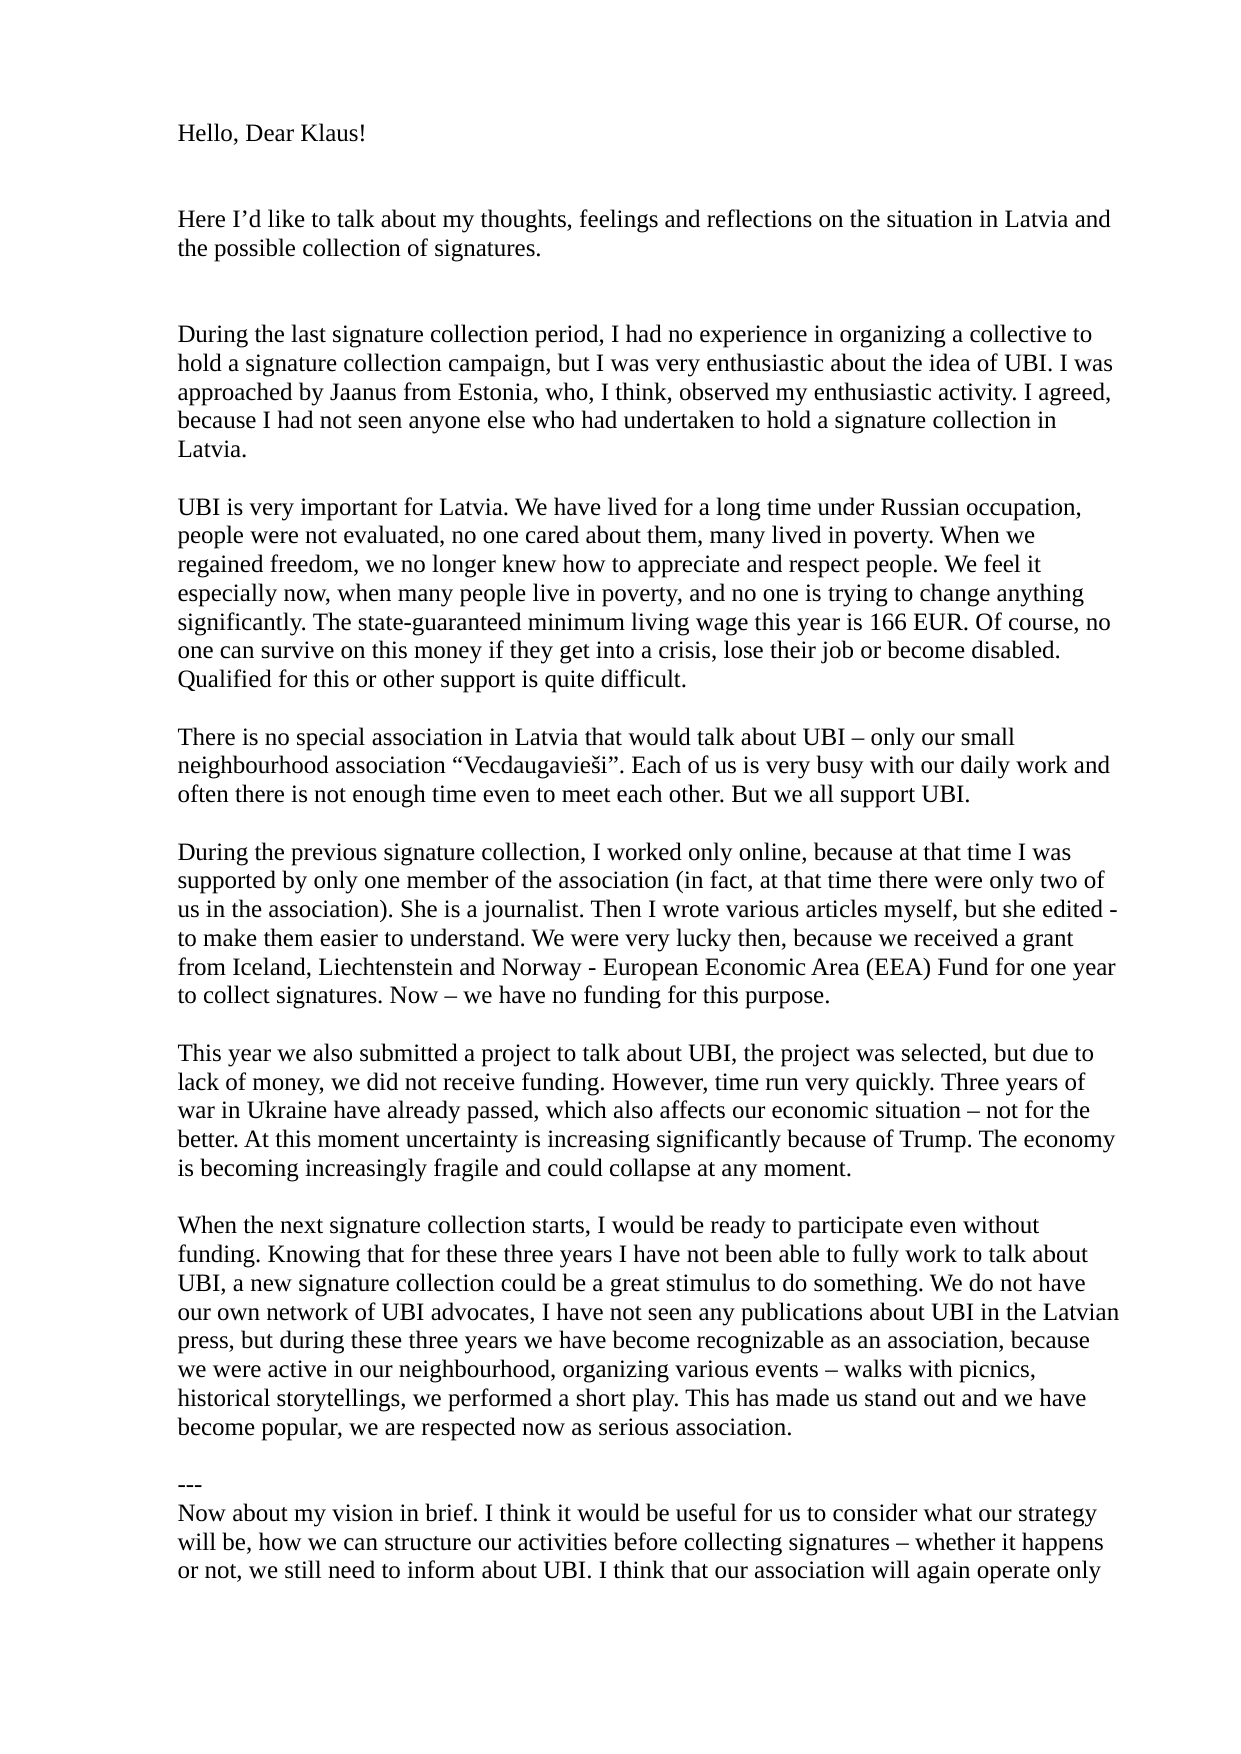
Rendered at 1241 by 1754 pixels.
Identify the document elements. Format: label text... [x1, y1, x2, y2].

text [177, 1498, 1122, 1584]
text During the last signature collection period, I had no experience in organizing a collective to hold a signature collection campaign, but I was very enthusiastic about the idea of ​​UBI. I was approached by Jaanus from Estonia, who, I think, observed my enthusiastic activity. I agreed, because I had not seen anyone else who had undertaken to hold a signature collection in Latvia. [177, 319, 1122, 463]
text UBI is very important for Latvia. We have lived for a long time under Russian occupation, people were not evaluated, no one cared about them, many lived in poverty. When we regained freedom, we no longer knew how to appreciate and respect people. We feel it especially now, when many people live in poverty, and no one is trying to change anything significantly. The state-guaranteed minimum living wage this year is 166 EUR. Of course, no one can survive on this money if they get into a crisis, lose their job or become disabled. Qualified for this or other support is quite difficult. [177, 492, 1122, 693]
text --- [177, 1469, 1122, 1498]
text This year we also submitted a project to talk about UBI, the project was selected, but due to lack of money, we did not receive funding. However, time run very quickly. Three years of war in Ukraine have already passed, which also affects our economic situation – not for the better. At this moment uncertainty is increasing significantly because of Trump. The economy is becoming increasingly fragile and could collapse at any moment. [177, 1038, 1122, 1182]
text During the previous signature collection, I worked only online, because at that time I was supported by only one member of the association (in fact, at that time there were only two of us in the association). She is a journalist. Then I wrote various articles myself, but she edited - to make them easier to understand. We were very lucky then, because we received a grant from Iceland, Liechtenstein and Norway - European Economic Area (EEA) Fund for one year to collect signatures. Now – we have no funding for this purpose. [177, 837, 1122, 1009]
text Here I’d like to talk about my thoughts, feelings and reflections on the situation in Latvia and the possible collection of signatures. [177, 204, 1122, 262]
text Hello, Dear Klaus! [177, 118, 1122, 147]
text When the next signature collection starts, I would be ready to participate even without funding. Knowing that for these three years I have not been able to fully work to talk about UBI, a new signature collection could be a great stimulus to do something. We do not have our own network of UBI advocates, I have not seen any publications about UBI in the Latvian press, but during these three years we have become recognizable as an association, because we were active in our neighbourhood, organizing various events – walks with picnics, historical storytellings, we performed a short play. This has made us stand out and we have become popular, we are respected now as serious association. [177, 1211, 1122, 1441]
text There is no special association in Latvia that would talk about UBI – only our small neighbourhood association “Vecdaugavieši”. Each of us is very busy with our daily work and often there is not enough time even to meet each other. But we all support UBI. [177, 722, 1122, 808]
